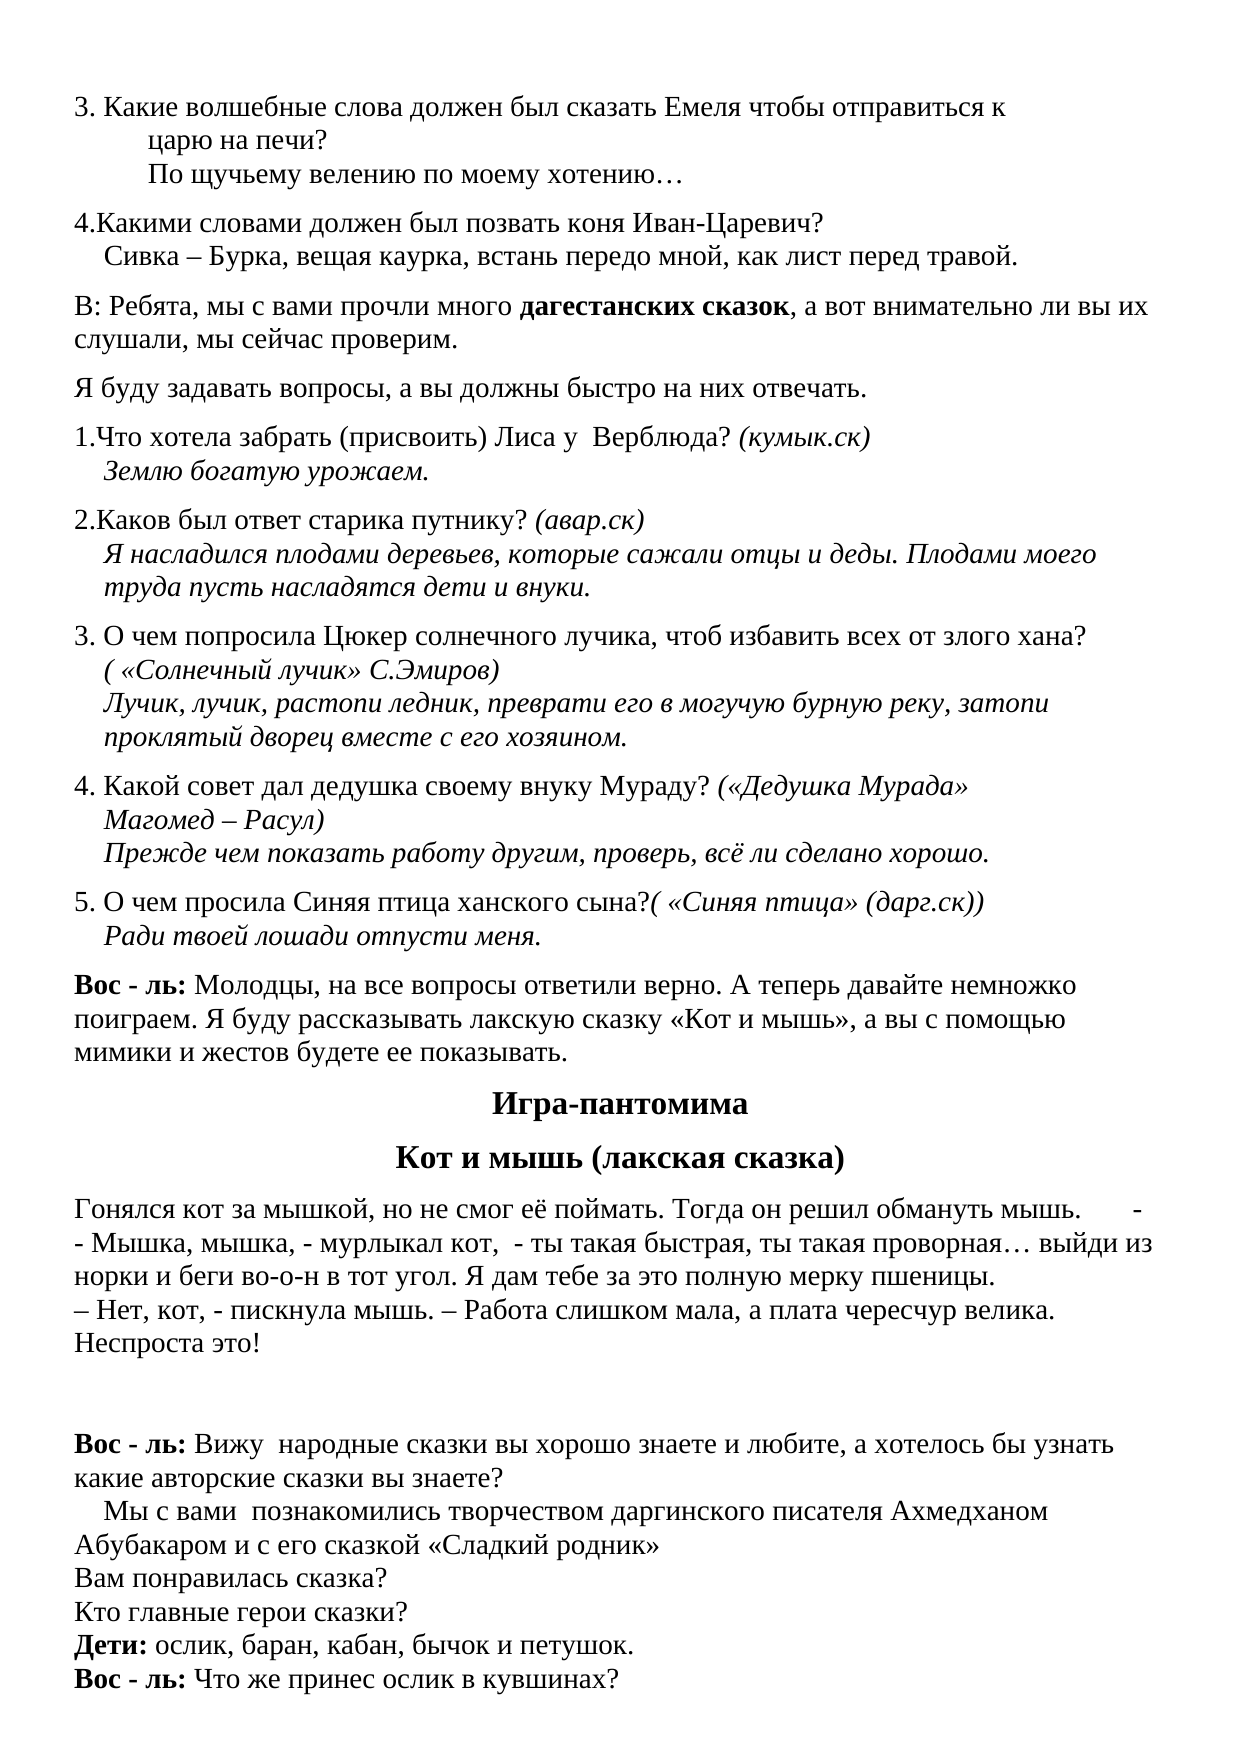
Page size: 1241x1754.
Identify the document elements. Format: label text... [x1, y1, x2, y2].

text 1.Что хотела забрать (присвоить) Лиса у Верблюда? (кумык.ск) Землю богатую урожаем. [74, 419, 1167, 487]
text Вос - ль: Молодцы, на все вопросы ответили верно. А теперь давайте немножко поиграем. Я буду рассказывать лакскую сказку «Кот и мышь», а вы с помощью мимики и жестов будете ее показывать. [74, 967, 1167, 1068]
text Вос - ль: Вижу народные сказки вы хорошо знаете и любите, а хотелось бы узнать какие авторские сказки вы знаете? [74, 1426, 1167, 1493]
text Вам понравилась сказка? [74, 1560, 1167, 1594]
text 3. Какие волшебные слова должен был сказать Емеля чтобы отправиться к царю на печи? По щучьему велению по моему хотению… [74, 89, 1167, 189]
text Дети: ослик, баран, кабан, бычок и петушок. [74, 1627, 1167, 1661]
text Я буду задавать вопросы, а вы должны быстро на них отвечать. [74, 370, 1167, 404]
text 3. О чем попросила Цюкер солнечного лучика, чтоб избавить всех от злого хана? ( «Солнечный лучик» С.Эмиров) Лучик, лучик, растопи ледник, преврати его в могучую бурную реку, затопи проклятый дворец вместе с его хозяином. [74, 618, 1167, 753]
text Кот и мышь (лакская сказка) [74, 1137, 1167, 1176]
text Мы с вами познакомились творчеством даргинского писателя Ахмедханом Абубакаром и с его сказкой «Сладкий родник» [74, 1493, 1167, 1560]
text Вос - ль: Что же принес ослик в кувшинах? [74, 1661, 1167, 1694]
text 2.Каков был ответ старика путнику? (авар.ск) Я насладился плодами деревьев, которые сажали отцы и деды. Плодами моего труда пусть насладятся дети и внуки. [74, 502, 1167, 603]
text 4.Какими словами должен был позвать коня Иван-Царевич? Сивка – Бурка, вещая каурка, встань передо мной, как лист перед травой. [74, 205, 1167, 272]
text Игра-пантомима [74, 1083, 1167, 1122]
text 4. Какой совет дал дедушка своему внуку Мураду? («Дедушка Мурада» Магомед – Расул) Прежде чем показать работу другим, проверь, всё ли сделано хорошо. [74, 768, 1167, 869]
text Гонялся кот за мышкой, но не смог её поймать. Тогда он решил обмануть мышь. - - Мышка, мышка, - мурлыкал кот, - ты такая быстрая, ты такая проворная… выйди из норки и беги во-о-н в тот угол. Я дам тебе за это полную мерку пшеницы. – Нет, кот, - пискнула мышь. – Работа слишком мала, а плата чересчур велика. Неспроста это! [74, 1191, 1167, 1359]
text Кто главные герои сказки? [74, 1594, 1167, 1627]
text 5. О чем просила Синяя птица ханского сына?( «Синяя птица» (дарг.ск)) Ради твоей лошади отпусти меня. [74, 884, 1167, 952]
text В: Ребята, мы с вами прочли много дагестанских сказок, а вот внимательно ли вы их слушали, мы сейчас проверим. [74, 288, 1167, 355]
